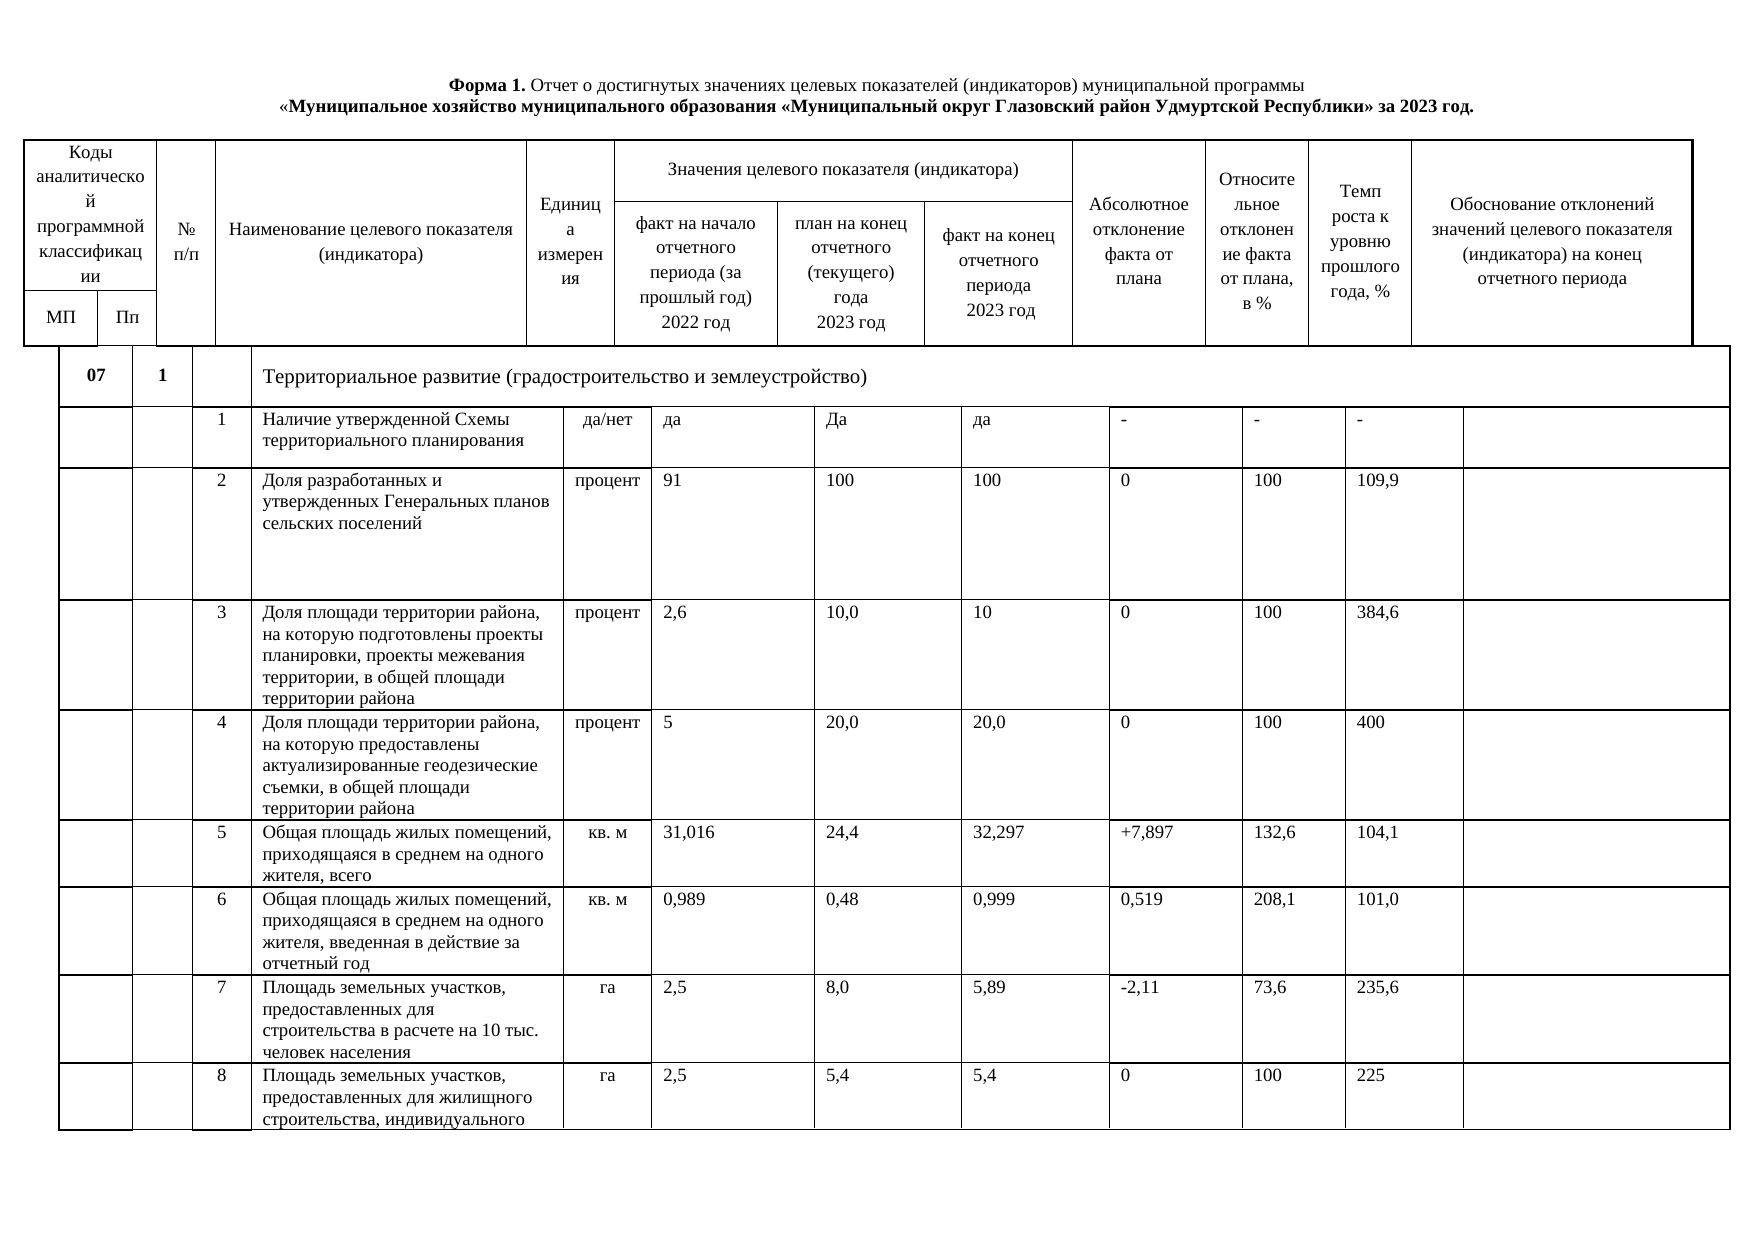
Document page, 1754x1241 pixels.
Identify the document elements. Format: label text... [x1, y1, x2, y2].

table_cell кв. м [564, 821, 651, 886]
table_cell 07 [60, 346, 132, 406]
table_cell [60, 601, 132, 709]
table_header Абсолютное отклонение факта от плана [1073, 141, 1205, 345]
table_cell 100 [962, 468, 1109, 599]
table_cell 5 [652, 710, 814, 819]
table_cell [133, 1063, 192, 1129]
table_header Единица измерения [527, 141, 614, 345]
table_cell [133, 710, 192, 819]
table_cell Территориальное развитие (градостроительство и землеустройство) [252, 347, 1729, 406]
table_cell [133, 600, 192, 709]
table_cell 3 [193, 601, 251, 709]
table_cell 5 [193, 821, 251, 886]
table_cell 31,016 [652, 820, 814, 886]
table_cell 0 [1110, 601, 1242, 709]
table_cell [60, 821, 132, 886]
table_cell 20,0 [815, 710, 961, 819]
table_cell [252, 1064, 563, 1129]
table_cell Наличие утвержденной Схемы территориального планирования [252, 408, 563, 467]
table_cell 73,6 [1243, 976, 1345, 1062]
table_cell 235,6 [1346, 976, 1463, 1062]
table_cell факт на начало отчетного периода (за прошлый год) 2022 год [615, 202, 777, 345]
table_cell 2,6 [652, 600, 814, 709]
table_cell - [1110, 408, 1242, 467]
table_cell [60, 1064, 132, 1129]
table_cell 24,4 [815, 820, 961, 886]
table_cell [1464, 888, 1729, 974]
table_cell 400 [1346, 711, 1463, 819]
table_cell 10 [962, 600, 1109, 709]
table_cell 2,5 [652, 975, 814, 1062]
table_cell [60, 976, 132, 1062]
table_cell Доля площади территории района, на которую предоставлены актуализированные геодезические съемки, в общей площади территории района [252, 711, 563, 819]
table_cell [60, 888, 132, 974]
table_cell [133, 887, 192, 974]
table_cell [1464, 469, 1729, 599]
table_cell 0 [1110, 469, 1242, 599]
table_cell Доля площади территории района, на которую подготовлены проекты планировки, проекты межевания территории, в общей площади территории района [252, 601, 563, 709]
table_header Наименование целевого показателя (индикатора) [216, 141, 526, 345]
table_cell Доля разработанных и утвержденных Генеральных планов сельских поселений [252, 469, 563, 599]
table_cell +7,897 [1110, 821, 1242, 886]
table_cell [133, 975, 192, 1062]
table_cell процент [564, 711, 651, 819]
table_header Темп роста к уровню прошлого года, % [1309, 141, 1411, 345]
table_cell 2 [193, 469, 251, 599]
table_cell 225 [1345, 1064, 1463, 1129]
table_cell 2,5 [652, 1063, 814, 1129]
table_cell 100 [1242, 1064, 1345, 1129]
table_cell 0,519 [1110, 888, 1242, 974]
table_cell [60, 711, 132, 819]
table_cell 100 [1243, 601, 1345, 709]
table_header Обоснование отклонений значений целевого показателя (индикатора) на конец отчетного периода [1412, 141, 1691, 345]
table_cell 100 [815, 468, 961, 599]
table_cell [1464, 601, 1729, 709]
table_cell [1464, 1064, 1729, 1129]
table_cell га [564, 976, 651, 1062]
table_cell [133, 407, 192, 467]
table_cell 1 [133, 346, 192, 406]
table_cell [1464, 821, 1729, 886]
table_cell Площадь земельных участков, предоставленных для строительства в расчете на 10 тыс. человек населения [252, 976, 563, 1062]
table_cell да [962, 407, 1109, 467]
table_cell [60, 408, 132, 467]
table_cell 4 [193, 711, 251, 819]
table_cell процент [564, 601, 651, 709]
table_cell факт на конец отчетного периода 2023 год [925, 202, 1072, 345]
table_cell 20,0 [962, 710, 1109, 819]
table_cell 8,0 [815, 975, 961, 1062]
table_cell 5,4 [962, 1063, 1109, 1129]
table_cell - [1346, 408, 1463, 467]
table_cell 1 [193, 408, 251, 467]
table_cell Общая площадь жилых помещений, приходящаяся в среднем на одного жителя, всего [252, 821, 563, 886]
table_cell Общая площадь жилых помещений, приходящаяся в среднем на одного жителя, введенная в действие за отчетный год [252, 888, 563, 974]
text «Муниципальное хозяйство муниципального образования «Муниципальный округ Глазовский район Удмуртской Республики» за 2023 год. [118, 95, 1636, 117]
table_cell 5,89 [962, 975, 1109, 1062]
table_cell 104,1 [1346, 821, 1463, 886]
table_cell 0,999 [962, 887, 1109, 974]
table_cell га [563, 1064, 652, 1129]
table_cell 91 [652, 468, 814, 599]
table_cell да/нет [564, 408, 651, 467]
table_cell МП [25, 291, 97, 345]
table_cell 0 [1109, 1064, 1242, 1129]
table_cell да [652, 407, 814, 467]
table_cell [1464, 408, 1729, 467]
table_cell 384,6 [1346, 601, 1463, 709]
table_header Коды аналитической программной классификации [25, 141, 156, 290]
table_header Значения целевого показателя (индикатора) [615, 141, 1072, 201]
table_cell 132,6 [1243, 821, 1345, 886]
table_cell процент [564, 469, 651, 599]
table_cell 0 [1110, 711, 1242, 819]
table_header № п/п [157, 141, 215, 345]
table_cell план на конец отчетного (текущего) года 2023 год [778, 202, 924, 345]
table_cell [133, 820, 192, 886]
table_cell [193, 347, 251, 406]
table_cell 32,297 [962, 820, 1109, 886]
table_cell 6 [193, 888, 251, 974]
table_cell [60, 469, 132, 599]
table_cell 0,989 [652, 887, 814, 974]
table_cell - [1243, 408, 1345, 467]
table_cell [1464, 711, 1729, 819]
table_cell 10,0 [815, 600, 961, 709]
table_cell 208,1 [1243, 888, 1345, 974]
table_cell Да [815, 407, 961, 467]
table_cell 0,48 [815, 887, 961, 974]
table_cell [1464, 976, 1729, 1062]
table_cell -2,11 [1110, 976, 1242, 1062]
table_cell кв. м [564, 888, 651, 974]
table_header Относительное отклонение факта от плана, в % [1206, 141, 1308, 345]
table_cell 100 [1243, 711, 1345, 819]
table_cell 100 [1243, 469, 1345, 599]
table_cell 101,0 [1346, 888, 1463, 974]
table_cell 7 [193, 976, 251, 1062]
table_cell [133, 468, 192, 599]
table_cell 8 [193, 1064, 251, 1129]
table_cell 109,9 [1346, 469, 1463, 599]
text Форма 1. Отчет о достигнутых значениях целевых показателей (индикаторов) муниципальной программы [118, 74, 1636, 95]
table_cell Пп [98, 291, 156, 345]
table_cell 5,4 [815, 1063, 962, 1129]
